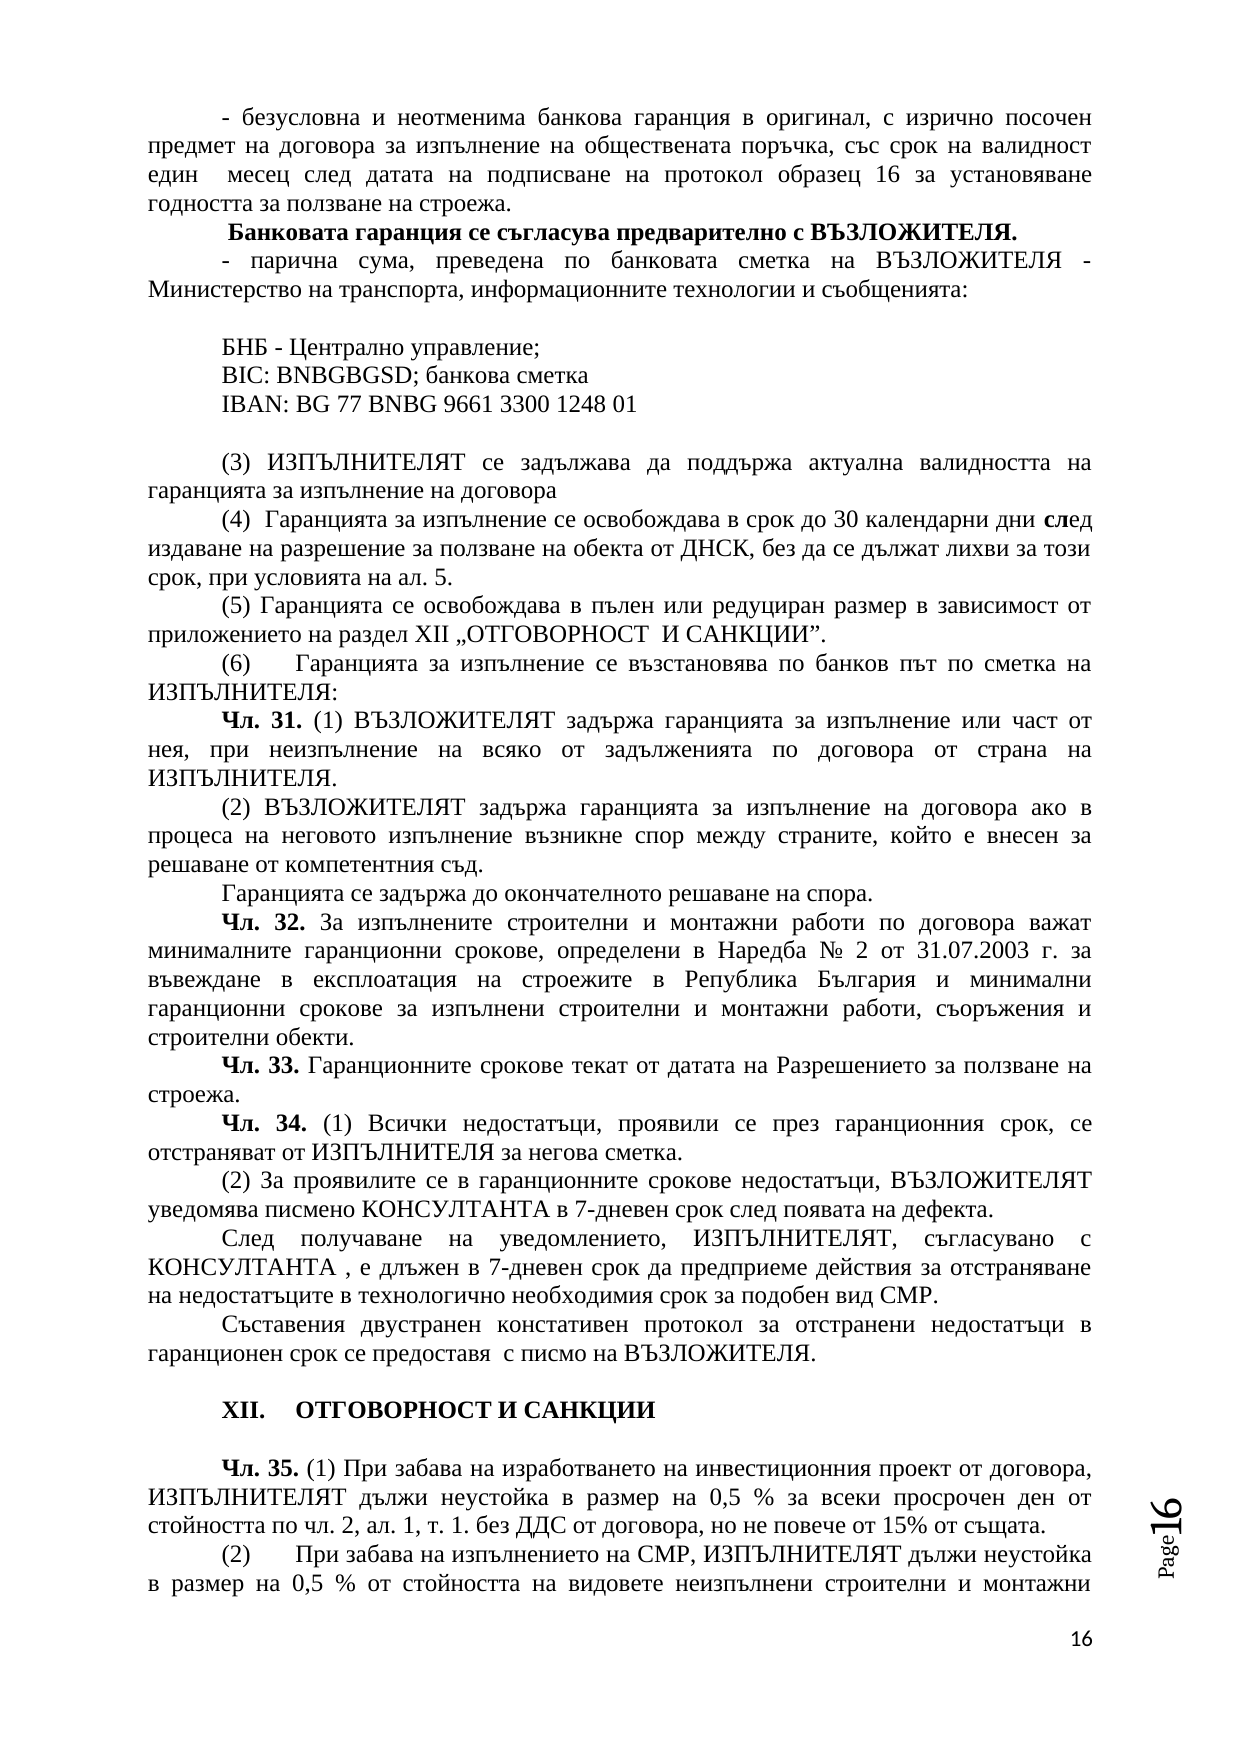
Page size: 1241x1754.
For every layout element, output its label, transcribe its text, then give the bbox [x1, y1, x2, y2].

text Чл. 32. За изпълнените строителни и монтажни работи по договора важат минималните гаранционни срокове, определени в Наредба № 2 от 31.07.2003 г. за въвеждане в експлоатация на строежите в Република България и минимални гаранционни срокове за изпълнени строителни и монтажни работи, съоръжения и строителни обекти. [148, 907, 1093, 1051]
text XII. ОТГОВОРНОСТ И САНКЦИИ [148, 1396, 1093, 1424]
text Чл. 33. Гаранционните срокове текат от датата на Разрешението за ползване на строежа. [148, 1051, 1093, 1108]
text Чл. 31. (1) ВЪЗЛОЖИТЕЛЯТ задържа гаранцията за изпълнение или част от нея, при неизпълнение на всяко от задълженията по договора от страна на ИЗПЪЛНИТЕЛЯ. [148, 706, 1093, 792]
text Банковата гаранция се съгласува предварително с ВЪЗЛОЖИТЕЛЯ. [148, 217, 1093, 246]
text (4) Гаранцията за изпълнение се освобождава в срок до 30 календарни дни след издаване на разрешение за ползване на обекта от ДНСК, без да се дължат лихви за този срок, при условията на ал. 5. [148, 504, 1093, 591]
text (6) Гаранцията за изпълнение се възстановява по банков път по сметка на ИЗПЪЛНИТЕЛЯ: [148, 648, 1093, 706]
text - парична сума, преведена по банковата сметка на ВЪЗЛОЖИТЕЛЯ - Министерство на транспорта, информационните технологии и съобщенията: [148, 246, 1093, 303]
text (3) ИЗПЪЛНИТЕЛЯТ се задължава да поддържа актуална валидността на гаранцията за изпълнение на договора [148, 447, 1093, 504]
text БНБ - Централно управление; [148, 332, 1093, 361]
text Съставения двустранен констативен протокол за отстранени недостатъци в гаранционен срок се предоставя с писмо на ВЪЗЛОЖИТЕЛЯ. [148, 1309, 1093, 1367]
text Гаранцията се задържа до окончателното решаване на спора. [148, 878, 1093, 907]
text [148, 1539, 1093, 1597]
text IBAN: BG 77 BNBG 9661 3300 1248 01 [148, 389, 1093, 418]
text (2) За проявилите се в гаранционните срокове недостатъци, ВЪЗЛОЖИТЕЛЯТ уведомява писмено КОНСУЛТАНТА в 7-дневен срок след появата на дефекта. [148, 1166, 1093, 1223]
text (2) ВЪЗЛОЖИТЕЛЯТ задържа гаранцията за изпълнение на договора ако в процеса на неговото изпълнение възникне спор между страните, който е внесен за решаване от компетентния съд. [148, 792, 1093, 878]
text (5) Гаранцията се освобождава в пълен или редуциран размер в зависимост от приложението на раздел XIІ „ОТГОВОРНОСТ И САНКЦИИ”. [148, 591, 1093, 648]
text След получаване на уведомлението, ИЗПЪЛНИТЕЛЯТ, съгласувано с КОНСУЛТАНТА , е длъжен в 7-дневен срок да предприеме действия за отстраняване на недостатъците в технологично необходимия срок за подобен вид СМР. [148, 1223, 1093, 1309]
text Чл. 35. (1) При забава на изработването на инвестиционния проект от договора, ИЗПЪЛНИТЕЛЯТ дължи неустойка в размер на 0,5 % за всеки просрочен ден от стойността по чл. 2, ал. 1, т. 1. без ДДС от договора, но не повече от 15% от същата. [148, 1453, 1093, 1539]
text - безусловна и неотменима банкова гаранция в оригинал, с изрично посочен предмет на договора за изпълнение на обществената поръчка, със срок на валидност един месец след датата на подписване на протокол образец 16 за установяване годността за ползване на строежа. [148, 102, 1093, 217]
text Чл. 34. (1) Всички недостатъци, проявили се през гаранционния срок, се отстраняват от ИЗПЪЛНИТЕЛЯ за негова сметка. [148, 1108, 1093, 1166]
text BIC: BNBGBGSD; банкова сметка [148, 361, 1093, 389]
